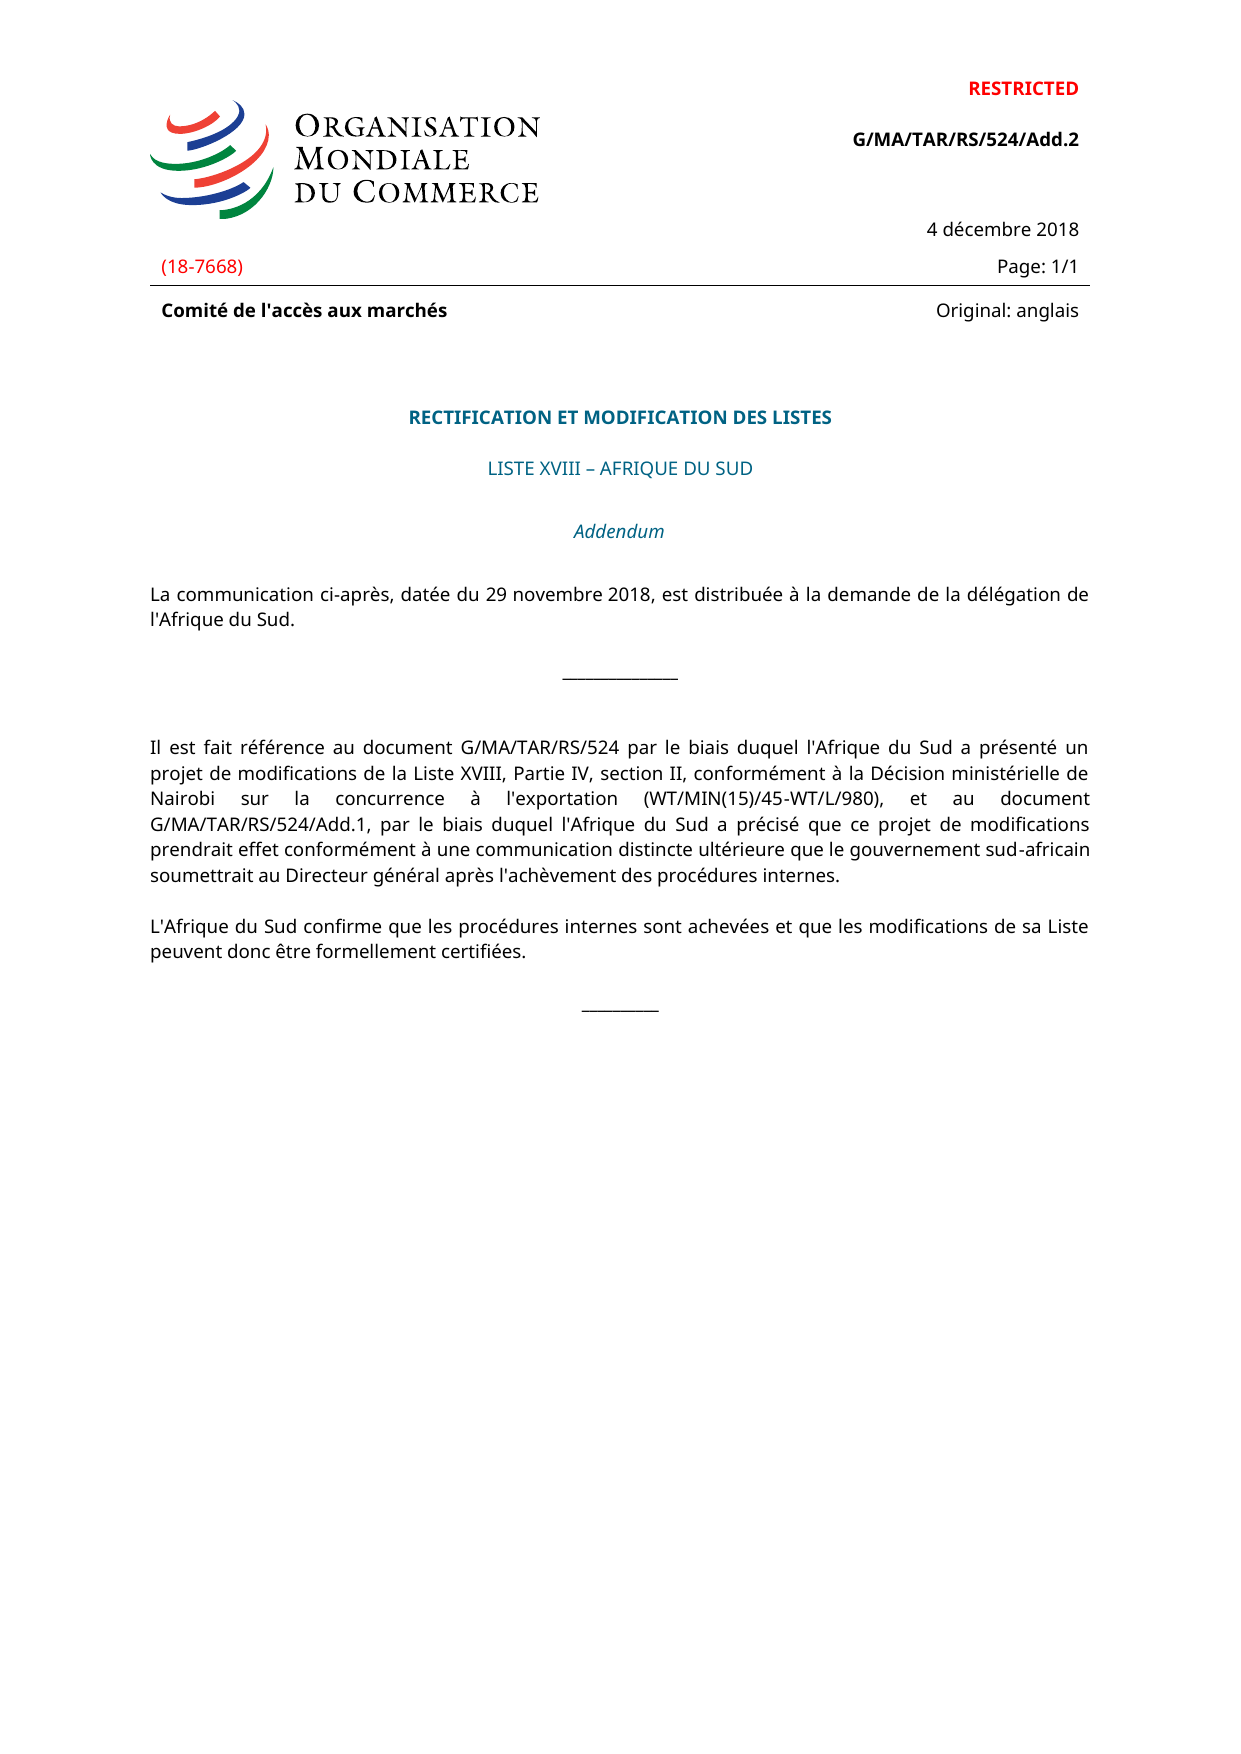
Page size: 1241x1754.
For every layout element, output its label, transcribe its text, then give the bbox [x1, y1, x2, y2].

text La communication ci-après, datée du 29 novembre 2018, est distribuée à la demande de la délégation de l'Afrique du Sud. [150, 581, 1090, 632]
text L'Afrique du Sud confirme que les procédures internes sont achevées et que les modifications de sa Liste peuvent donc être formellement certifiées. [150, 913, 1090, 964]
title LISTE XVIII – AFRIQUE DU SUD [150, 455, 1090, 481]
text Il est fait référence au document G/MA/TAR/RS/524 par le biais duquel l'Afrique du Sud a présenté un projet de modifications de la Liste XVIII, Partie IV, section II, conformément à la Décision ministérielle de Nairobi sur la concurrence à l'exportation (WT/MIN(15)/45-WT/L/980), et au document G/MA/TAR/RS/524/Add.1, par le biais duquel l'Afrique du Sud a précisé que ce projet de modifications prendrait effet conformément à une communication distincte ultérieure que le gouvernement sud-africain soumettrait au Directeur général après l'achèvement des procédures internes. [150, 734, 1090, 887]
title RECTIFICATION ET MODIFICATION DES LISTES [150, 405, 1090, 430]
title Addendum [150, 518, 1090, 544]
text __________ [150, 989, 1090, 1015]
text _______________ [150, 658, 1090, 683]
